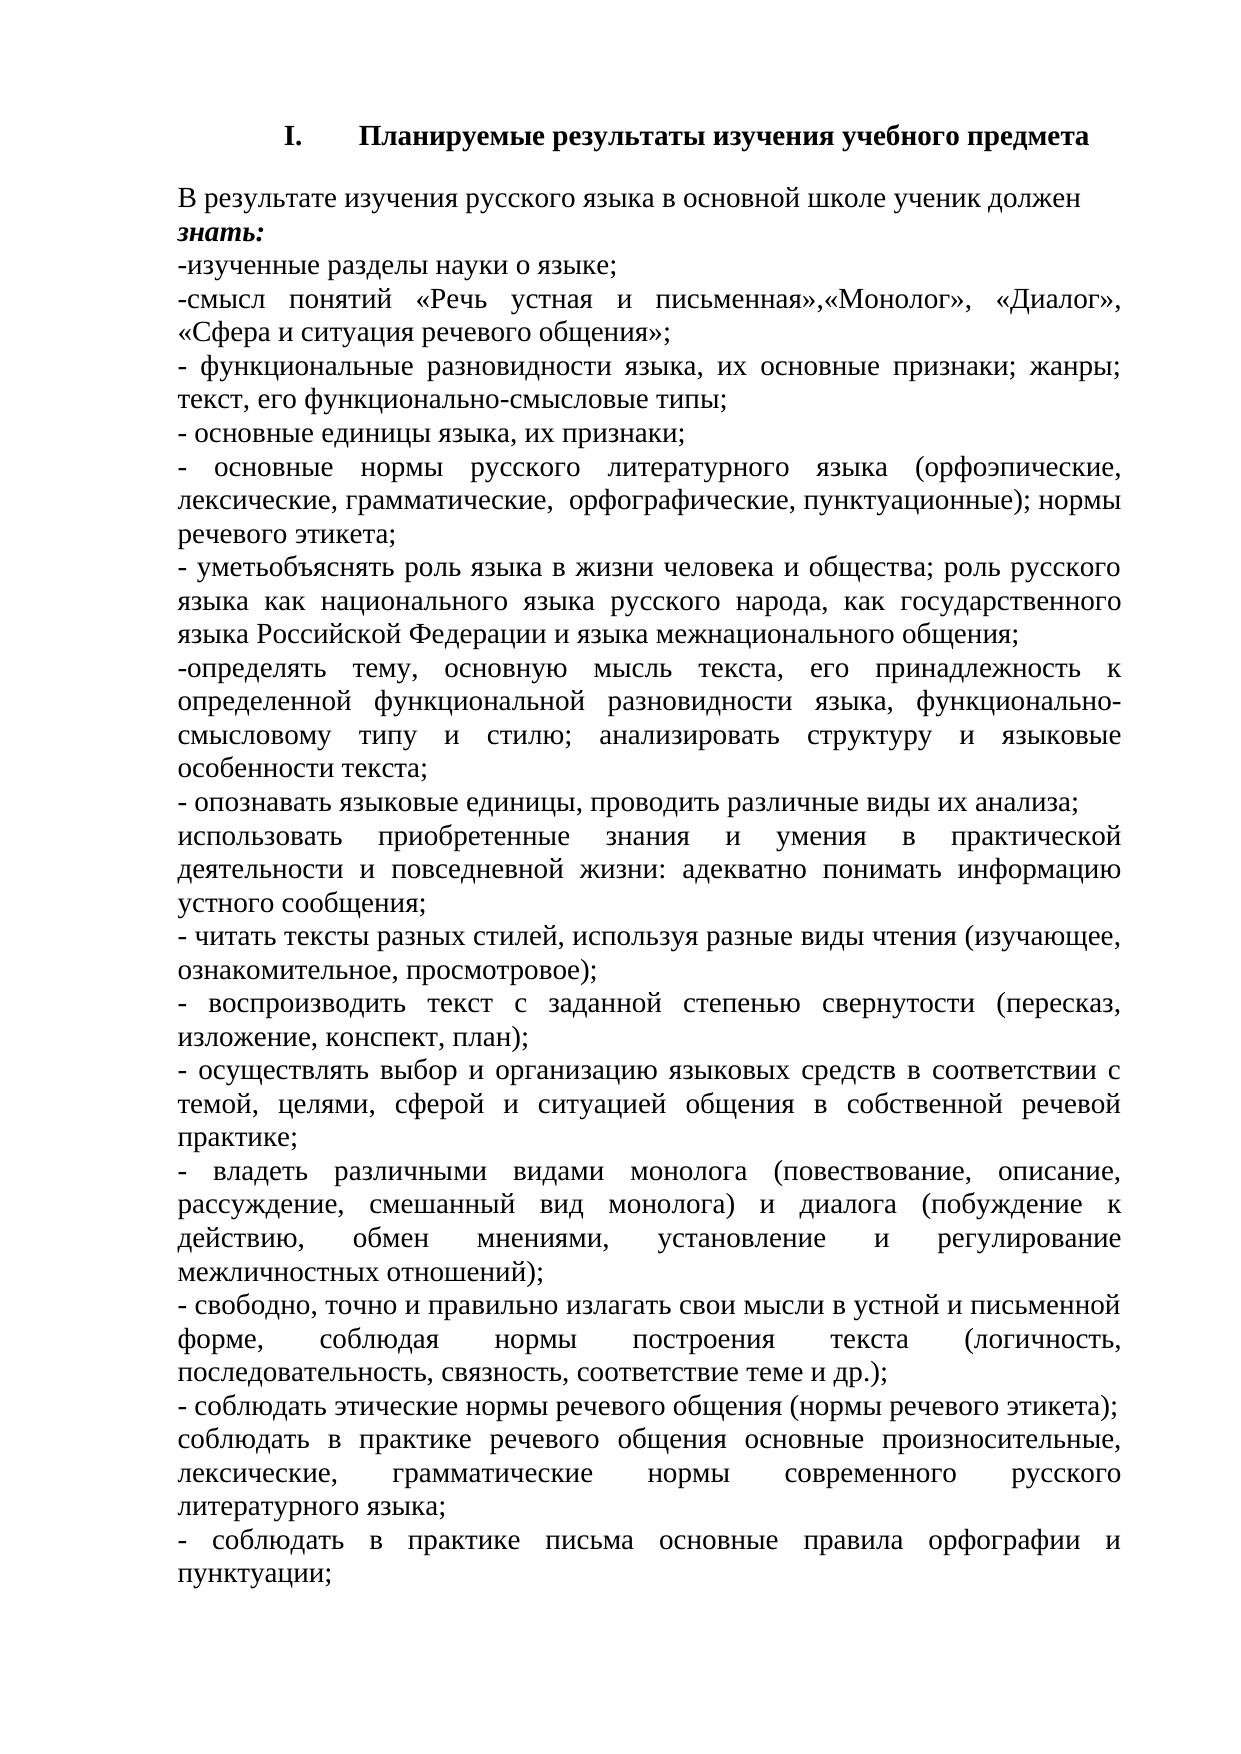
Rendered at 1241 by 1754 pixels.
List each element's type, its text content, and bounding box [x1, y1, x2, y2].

text - осуществлять выбор и организацию языковых средств в соответствии с темой, целями, сферой и ситуацией общения в собственной речевой практике; [177, 1052, 1122, 1153]
text -смысл понятий «Речь устная и письменная»,«Монолог», «Диалог», «Сфера и ситуация речевого общения»; [177, 281, 1122, 348]
text - основные нормы русского литературного языка (орфоэпические, лексические, грамматические, орфографические, пунктуационные); нормы речевого этикета; [177, 449, 1122, 549]
text - уметьобъяснять роль языка в жизни человека и общества; роль русского языка как национального языка русского народа, как государственного языка Российской Федерации и языка межнационального общения; [177, 549, 1122, 650]
text В результате изучения русского языка в основной школе ученик должен [177, 180, 1122, 214]
text -определять тему, основную мысль текста, его принадлежность к определенной функциональной разновидности языка, функционально-смысловому типу и стилю; анализировать структуру и языковые особенности текста; [177, 650, 1122, 784]
text -изученные разделы науки о языке; [177, 247, 1122, 281]
list Планируемые результаты изучения учебного предмета [251, 118, 1122, 152]
text - соблюдать в практике письма основные правила орфографии и пунктуации; [177, 1522, 1122, 1589]
text - владеть различными видами монолога (повествование, описание, рассуждение, смешанный вид монолога) и диалога (побуждение к действию, обмен мнениями, установление и регулирование межличностных отношений); [177, 1153, 1122, 1287]
text знать: [177, 214, 1122, 247]
text - функциональные разновидности языка, их основные признаки; жанры; текст, его функционально-смысловые типы; [177, 348, 1122, 415]
text - читать тексты разных стилей, используя разные виды чтения (изучающее, ознакомительное, просмотровое); [177, 918, 1122, 985]
text - основные единицы языка, их признаки; [177, 415, 1122, 449]
text - свободно, точно и правильно излагать свои мысли в устной и письменной форме, соблюдая нормы построения текста (логичность, последовательность, связность, соответствие теме и др.); [177, 1287, 1122, 1388]
text соблюдать в практике речевого общения основные произносительные, лексические, грамматические нормы современного русского литературного языка; [177, 1421, 1122, 1522]
text использовать приобретенные знания и умения в практической деятельности и повседневной жизни: адекватно понимать информацию устного сообщения; [177, 818, 1122, 918]
text - воспроизводить текст с заданной степенью свернутости (пересказ, изложение, конспект, план); [177, 985, 1122, 1052]
text - соблюдать этические нормы речевого общения (нормы речевого этикета); [177, 1388, 1122, 1421]
text - опознавать языковые единицы, проводить различные виды их анализа; [177, 784, 1122, 818]
